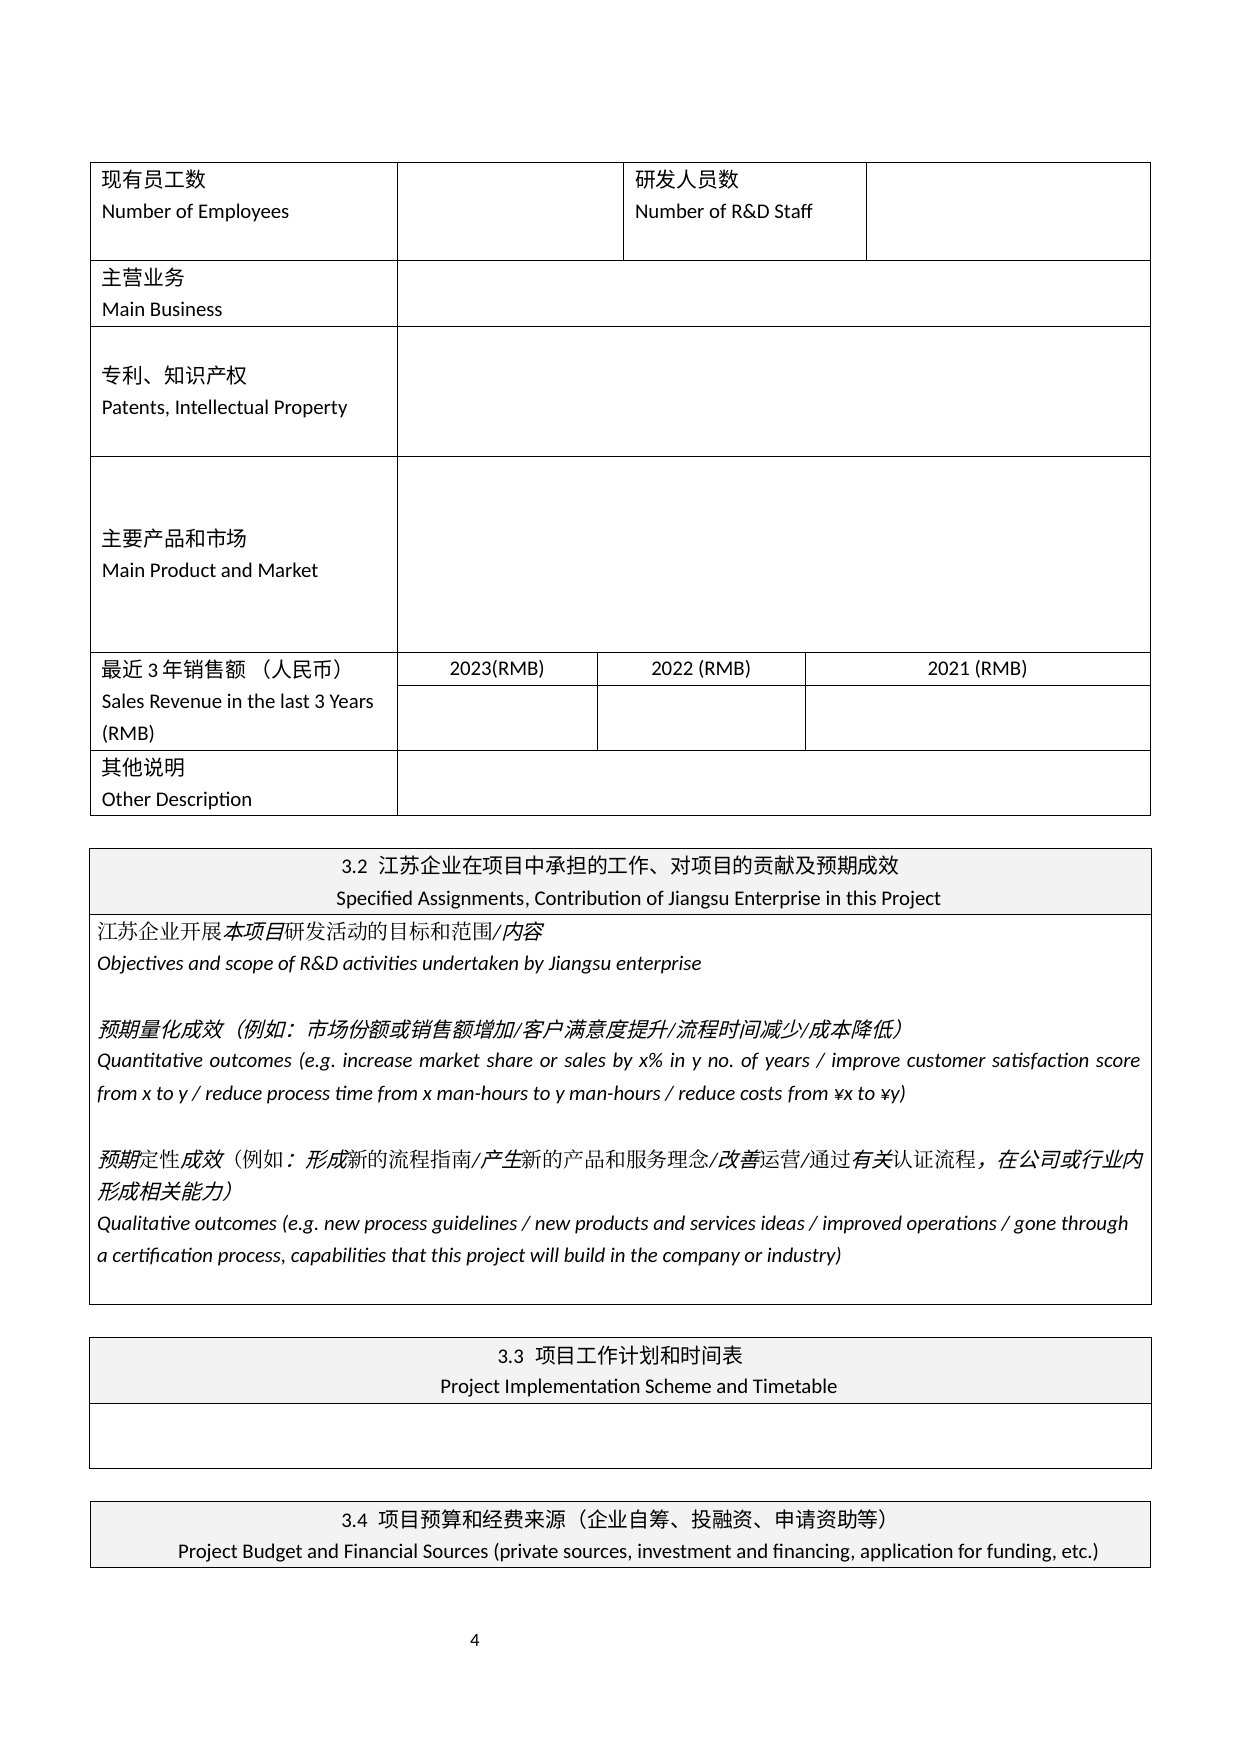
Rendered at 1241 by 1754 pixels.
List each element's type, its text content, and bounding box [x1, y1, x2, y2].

table_cell 现有员工数 Number of Employees [91, 163, 397, 260]
table_cell 主营业务 Main Business [91, 261, 397, 326]
table_cell [398, 261, 1150, 326]
table_cell 2022 (RMB) [598, 653, 805, 684]
table_cell [398, 751, 1150, 815]
table_cell 其他说明 Other Description [91, 751, 397, 815]
table_cell 江苏企业开展本项目研发活动的目标和范围/内容 Objectives and scope of R&D activities undertaken by Jiangsu enterprise 预期量化成效（例如：市场份额或销售额增加/客户满意度提升/流程时间减少/成本降低） Quantitative outcomes (e.g. increase market share or sales by x% in y no. of years / improve customer satisfaction score from x to y / reduce process time from x man-hours to y man-hours / reduce costs from ¥x to ¥y) 预期定性成效（例如：形成新的流程指南/产生新的产品和服务理念/改善运营/通过有关认证流程，在公司或行业内形成相关能力） Qualitative outcomes (e.g. new process guidelines / new products and services ideas / improved operations / gone through a certification process, capabilities that this project will build in the company or industry) [90, 915, 1151, 1304]
table_cell [867, 163, 1150, 260]
table_cell 专利、知识产权 Patents, Intellectual Property [91, 327, 397, 456]
table_cell [90, 1404, 1151, 1468]
table_cell [598, 686, 805, 749]
table_cell [806, 686, 1150, 749]
table_cell 研发人员数 Number of R&D Staff [624, 163, 866, 260]
table_cell 最近3年销售额 （人民币） Sales Revenue in the last 3 Years (RMB) [91, 653, 397, 749]
table_header 江苏企业在项目中承担的工作、对项目的贡献及预期成效 Specified Assignments, Contribution of Jiangsu Enterprise in this Project [90, 849, 1151, 914]
table_cell 主要产品和市场 Main Product and Market [91, 457, 397, 652]
table_cell [398, 163, 623, 260]
table_header 项目预算和经费来源（企业自筹、投融资、申请资助等） Project Budget and Financial Sources (private sources, investment and financing, application for funding, etc.) [91, 1502, 1150, 1567]
table_cell 2023(RMB) [398, 653, 597, 684]
table_cell [398, 327, 408, 456]
table_cell [398, 457, 1150, 652]
table_cell [398, 686, 597, 749]
table_cell [1138, 327, 1150, 456]
table_cell 2021 (RMB) [806, 653, 1150, 684]
table_header 项目工作计划和时间表 Project Implementation Scheme and Timetable [90, 1338, 1151, 1403]
